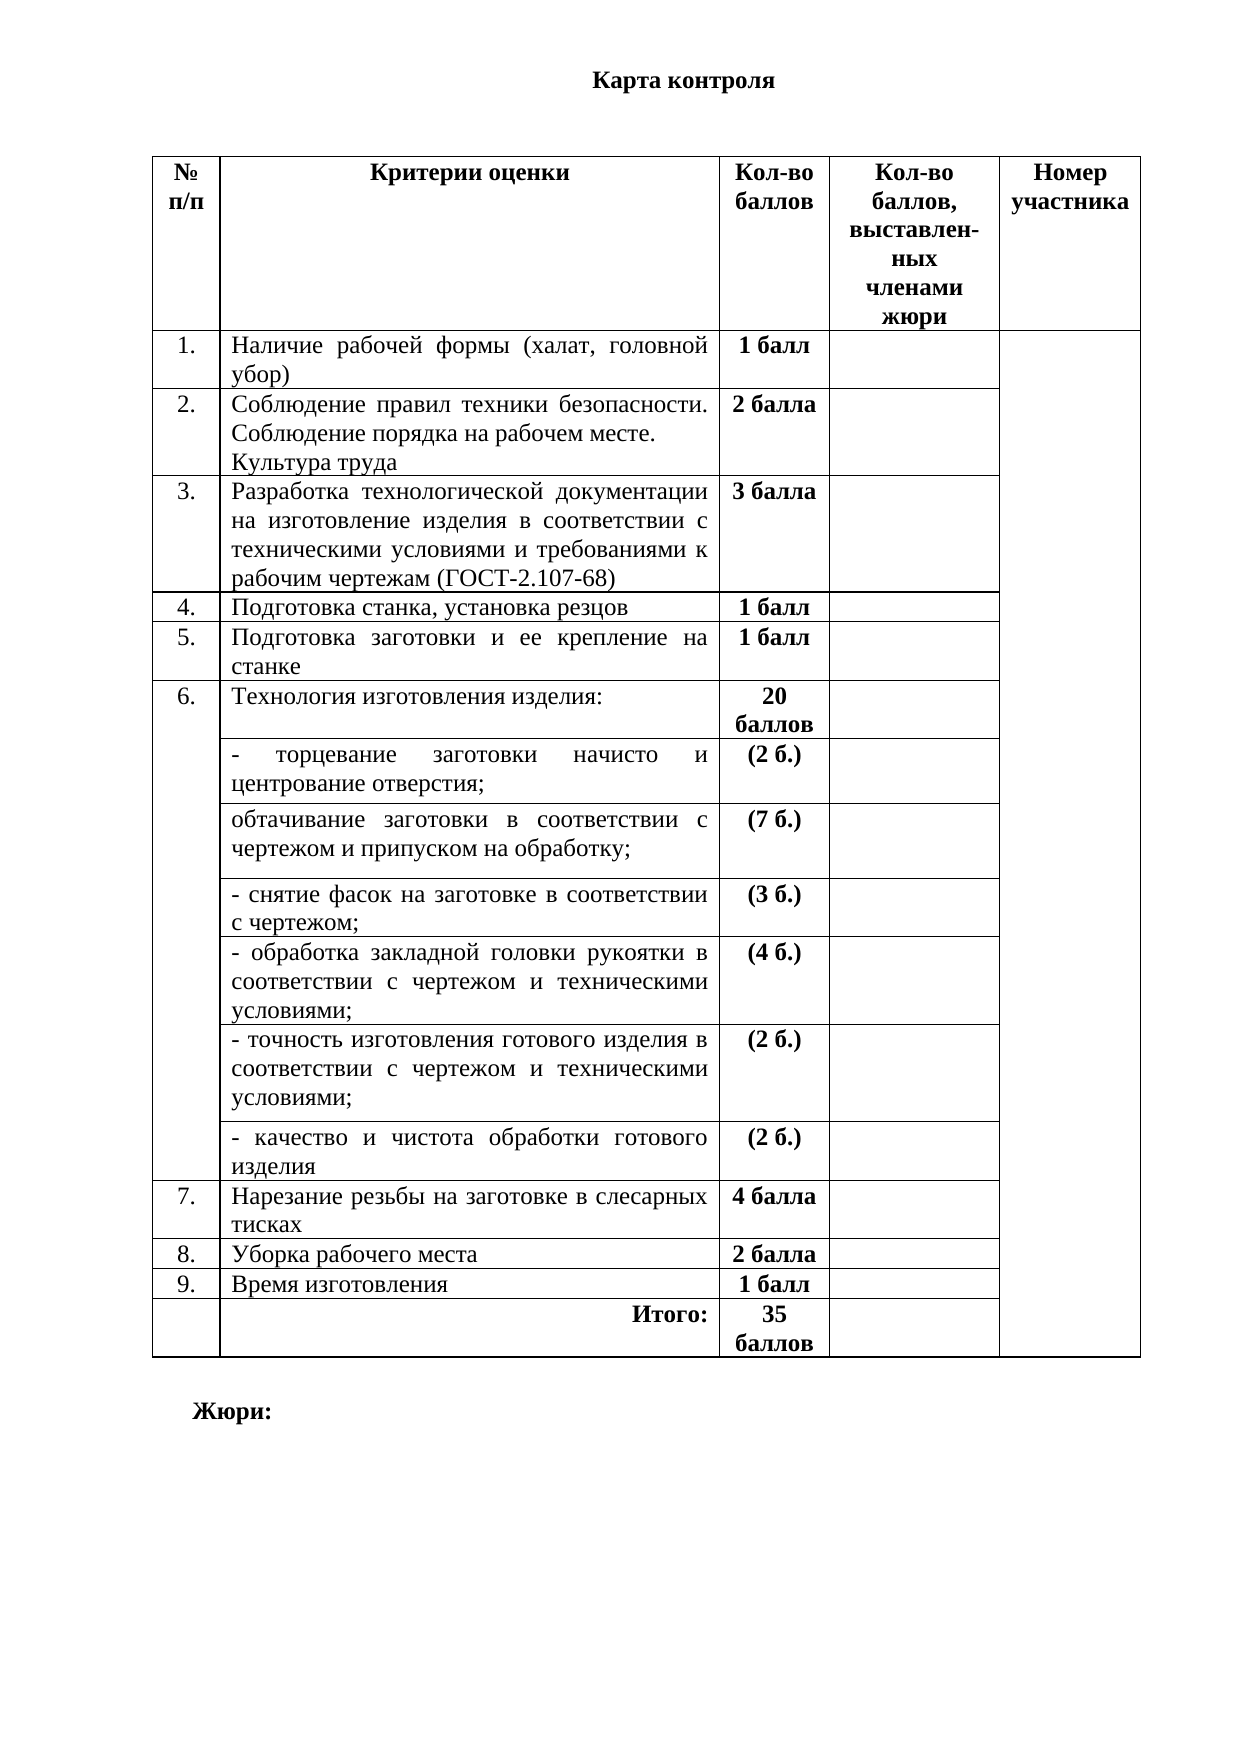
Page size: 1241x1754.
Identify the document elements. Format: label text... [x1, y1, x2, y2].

table_cell 3 балла [720, 476, 829, 591]
table_cell - снятие фасок на заготовке в соответствии с чертежом; [221, 879, 719, 936]
table_cell [830, 476, 999, 591]
table_header Номер участника [1000, 157, 1140, 329]
table_cell (3 б.) [720, 879, 829, 936]
table_cell 1. [153, 331, 219, 388]
table_cell [830, 1239, 999, 1268]
table_cell 8. [153, 1239, 219, 1268]
table_cell 1 балл [720, 593, 829, 621]
table_header Кол-во баллов, выставлен- ных членами жюри [830, 157, 999, 329]
table_cell 4. [153, 593, 219, 621]
table_cell 3. [153, 476, 219, 591]
table_cell - качество и чистота обработки готового изделия [221, 1122, 719, 1180]
table_cell (7 б.) [720, 804, 829, 878]
table_cell [830, 804, 999, 878]
table_cell 2. [153, 389, 219, 475]
table_cell (2 б.) [720, 739, 829, 803]
table_cell Наличие рабочей формы (халат, головной убор) [221, 331, 719, 388]
text Карта контроля [118, 65, 1175, 94]
table_cell [1000, 331, 1140, 1356]
table_cell 20 баллов [720, 681, 829, 738]
table_cell 2 балла [720, 389, 829, 475]
table_cell обтачивание заготовки в соответствии с чертежом и припуском на обработку; [221, 804, 719, 878]
table_cell 5. [153, 622, 219, 680]
table_cell - торцевание заготовки начисто и центрование отверстия; [221, 739, 719, 803]
table_cell 6. [153, 681, 219, 1180]
table_cell [830, 389, 999, 475]
table_cell Уборка рабочего места [221, 1239, 719, 1268]
table_cell 7. [153, 1181, 219, 1238]
table_cell [830, 1025, 999, 1121]
table_header Кол-во баллов [720, 157, 829, 329]
table_cell [830, 622, 999, 680]
table_cell [830, 1269, 999, 1298]
text Жюри: [118, 1396, 1175, 1425]
table_cell [830, 681, 999, 738]
table_cell - точность изготовления готового изделия в соответствии с чертежом и техническими условиями; [221, 1025, 719, 1121]
table_cell Подготовка станка, установка резцов [221, 593, 719, 621]
table_cell 35 баллов [720, 1299, 829, 1356]
table_cell Итого: [221, 1299, 719, 1356]
table_cell [830, 1122, 999, 1180]
table_cell (2 б.) [720, 1025, 829, 1121]
table_header Критерии оценки [221, 157, 719, 329]
table_cell [830, 331, 999, 388]
table_cell 1 балл [720, 1269, 829, 1298]
table_cell (4 б.) [720, 937, 829, 1023]
table_cell [153, 1299, 219, 1356]
table_cell [830, 1181, 999, 1238]
table_cell Время изготовления [221, 1269, 719, 1298]
table_cell [830, 937, 999, 1023]
table_cell Разработка технологической документации на изготовление изделия в соответствии с техническими условиями и требованиями к рабочим чертежам (ГОСТ-2.107-68) [221, 476, 719, 591]
table_cell 2 балла [720, 1239, 829, 1268]
table_cell 9. [153, 1269, 219, 1298]
table_cell Подготовка заготовки и ее крепление на станке [221, 622, 719, 680]
table_cell [830, 739, 999, 803]
table_cell Соблюдение правил техники безопасности. Соблюдение порядка на рабочем месте. Культура труда [221, 389, 719, 475]
table_cell 4 балла [720, 1181, 829, 1238]
table_cell Нарезание резьбы на заготовке в слесарных тисках [221, 1181, 719, 1238]
table_cell - обработка закладной головки рукоятки в соответствии с чертежом и техническими условиями; [221, 937, 719, 1023]
table_cell Технология изготовления изделия: [221, 681, 719, 738]
table_header № п/п [153, 157, 219, 329]
table_cell [830, 879, 999, 936]
table_cell [830, 593, 999, 621]
table_cell [830, 1299, 999, 1356]
table_cell (2 б.) [720, 1122, 829, 1180]
table_cell 1 балл [720, 331, 829, 388]
table_cell 1 балл [720, 622, 829, 680]
